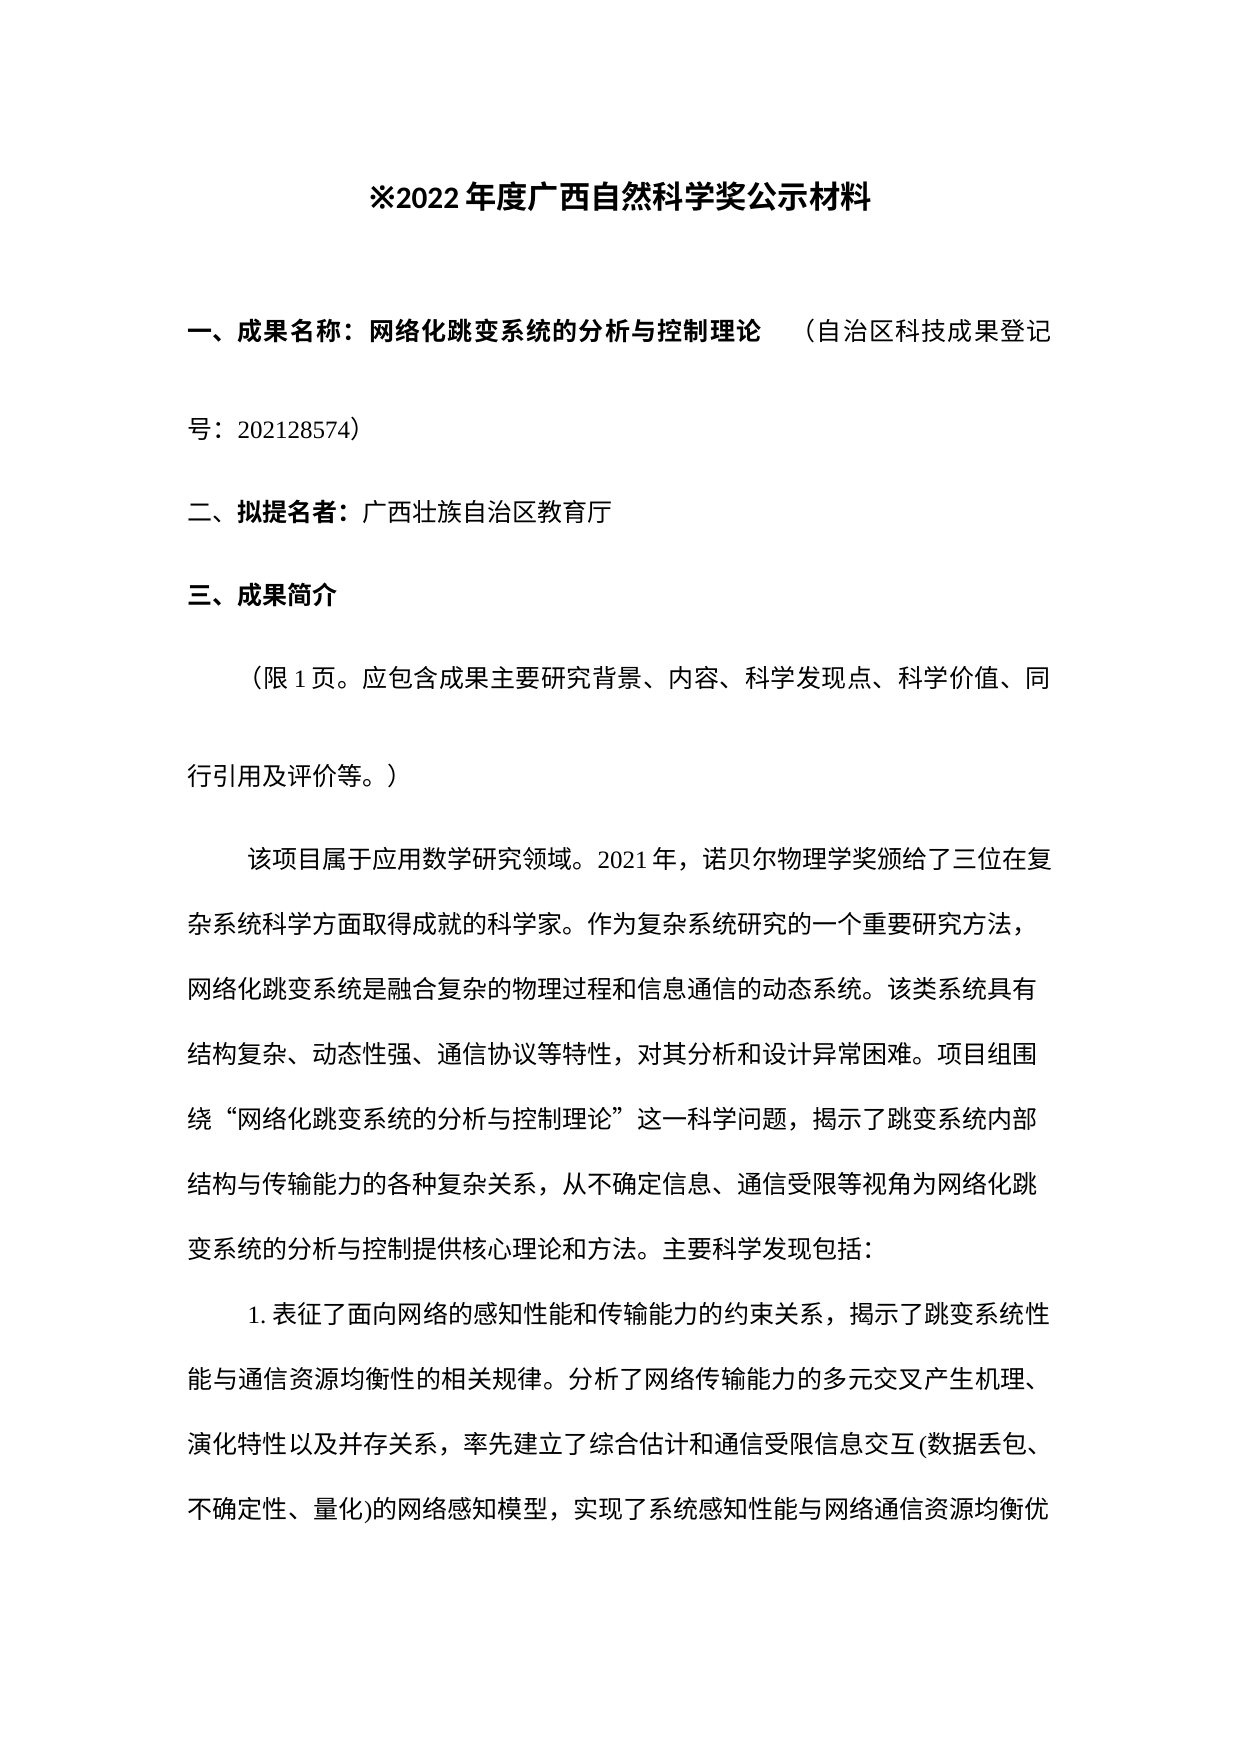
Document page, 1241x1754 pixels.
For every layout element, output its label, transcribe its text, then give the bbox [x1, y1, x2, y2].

list 成果名称：网络化跳变系统的分析与控制理论 （自治区科技成果登记号：202128574） [187, 297, 1053, 460]
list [187, 1280, 1053, 1540]
list 成果简介 [187, 561, 1053, 626]
text 该项目属于应用数学研究领域。2021年，诺贝尔物理学奖颁给了三位在复杂系统科学方面取得成就的科学家。作为复杂系统研究的一个重要研究方法，网络化跳变系统是融合复杂的物理过程和信息通信的动态系统。该类系统具有结构复杂、动态性强、通信协议等特性，对其分析和设计异常困难。项目组围绕“网络化跳变系统的分析与控制理论”这一科学问题，揭示了跳变系统内部结构与传输能力的各种复杂关系，从不确定信息、通信受限等视角为网络化跳变系统的分析与控制提供核心理论和方法。主要科学发现包括： [187, 825, 1053, 1280]
list 拟提名者：广西壮族自治区教育厅 [187, 478, 1053, 543]
list ※2022年度广西自然科学奖公示材料 [187, 162, 1053, 227]
text （限1页。应包含成果主要研究背景、内容、科学发现点、科学价值、同行引用及评价等。） [187, 644, 1053, 807]
